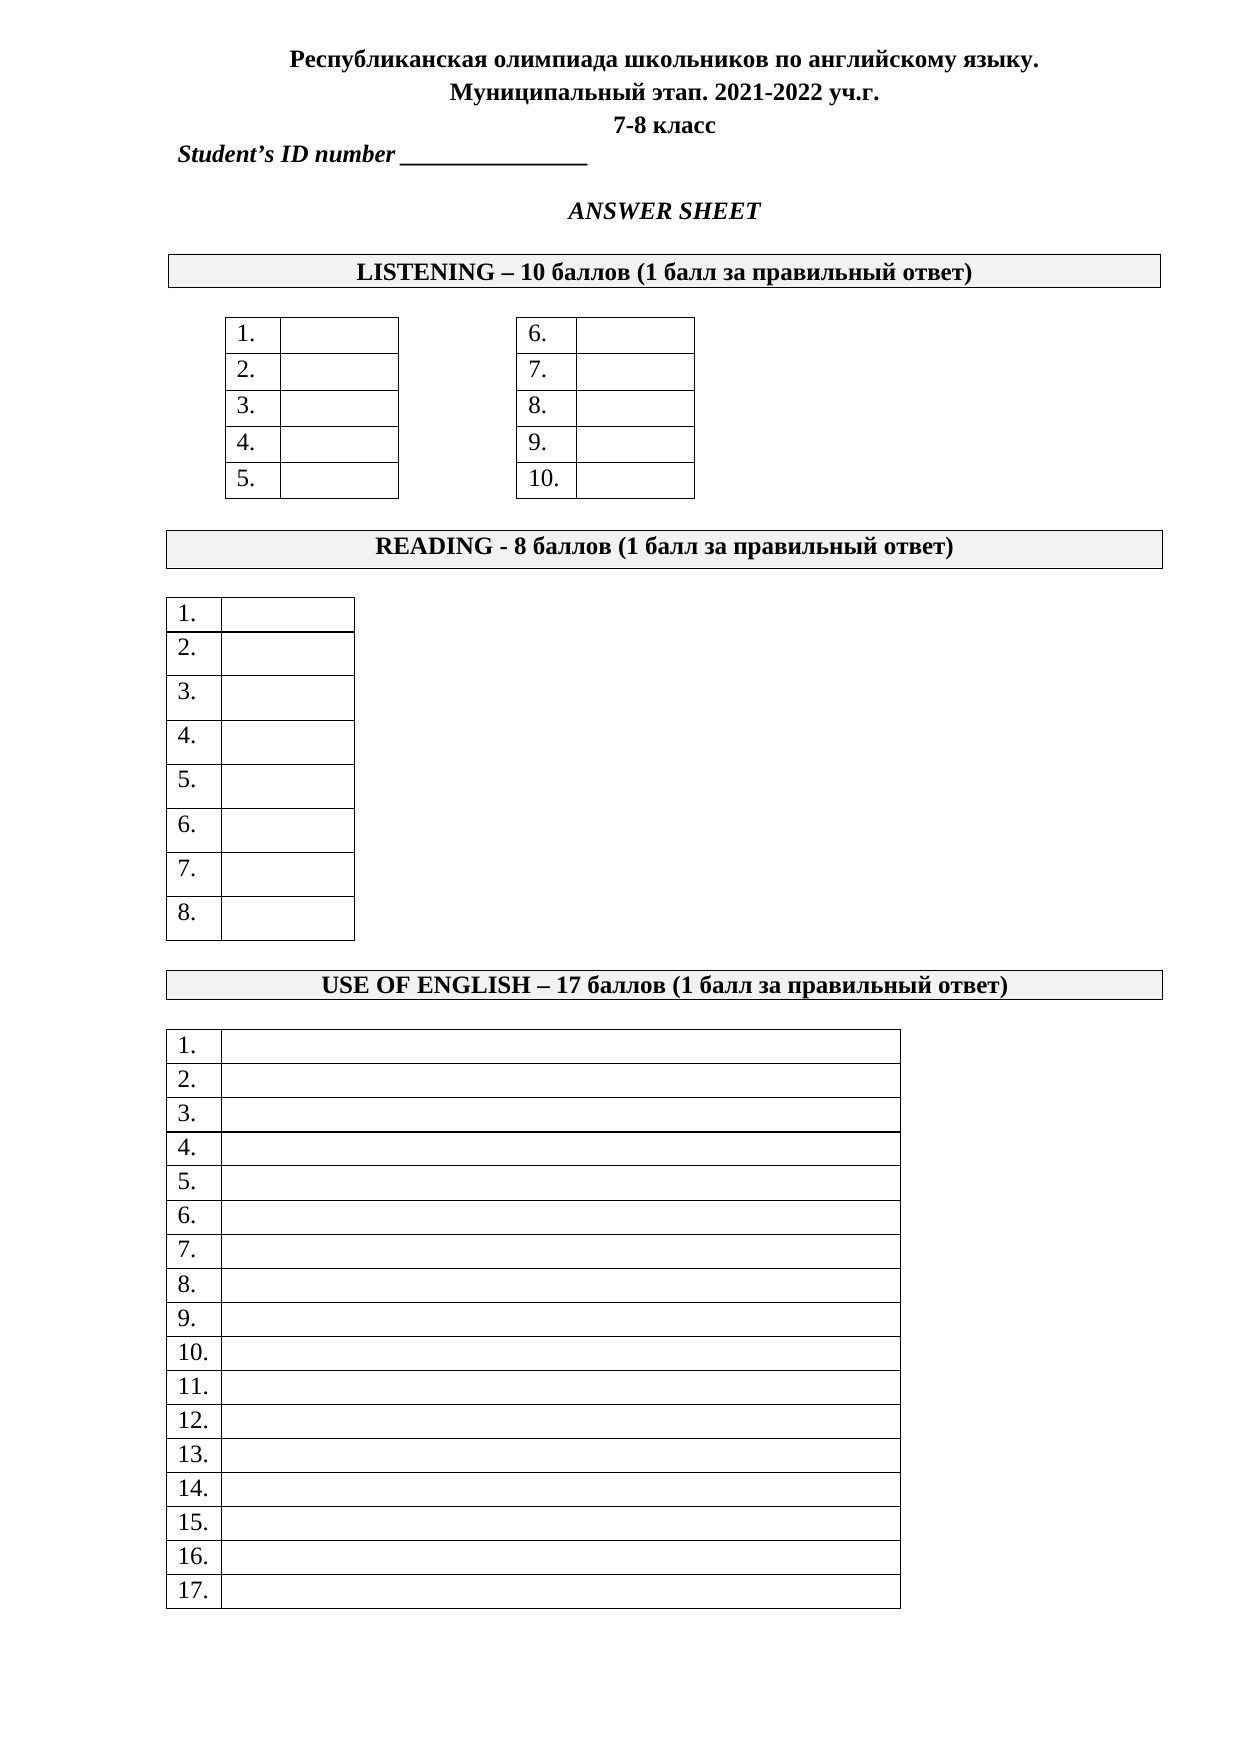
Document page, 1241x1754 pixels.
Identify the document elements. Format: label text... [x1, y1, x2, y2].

table_cell [226, 463, 280, 498]
table_cell [167, 1098, 221, 1131]
table_cell 10. [517, 463, 576, 498]
table_cell [167, 1541, 221, 1574]
table_cell [167, 1303, 221, 1336]
table_cell [167, 765, 221, 808]
table_cell [167, 1133, 221, 1165]
table_cell [222, 853, 354, 896]
table_cell [222, 1507, 900, 1540]
table_cell [226, 427, 280, 462]
table_header [226, 318, 280, 353]
table_cell [222, 1303, 900, 1336]
table_cell [577, 463, 694, 498]
table_cell [167, 1507, 221, 1540]
table_header [167, 1030, 221, 1063]
text ANSWER SHEET [177, 196, 1152, 225]
table_cell [222, 809, 354, 852]
table_cell [222, 1405, 900, 1438]
table_cell 8. [517, 391, 576, 426]
table_cell [222, 1269, 900, 1302]
table_cell [222, 1098, 900, 1131]
table_cell [222, 1371, 900, 1404]
table_header [281, 318, 398, 353]
table_header [167, 598, 221, 631]
table_header READING - 8 баллов (1 балл за правильный ответ) [167, 531, 1162, 567]
table_cell [222, 765, 354, 808]
table_cell [222, 1473, 900, 1506]
table_cell [222, 1337, 900, 1370]
table_cell [167, 897, 221, 940]
table_cell [281, 427, 398, 462]
table_cell [167, 1371, 221, 1404]
table_cell [226, 391, 280, 426]
table_cell [167, 853, 221, 896]
table_cell [167, 1235, 221, 1268]
table_cell [167, 1473, 221, 1506]
table_cell [167, 721, 221, 763]
table_cell [222, 1575, 900, 1608]
table_cell [222, 1133, 900, 1165]
table_cell [222, 676, 354, 719]
table_cell [167, 1064, 221, 1097]
table_header USE OF ENGLISH – 17 баллов (1 балл за правильный ответ) [167, 971, 1162, 999]
table_header [222, 1030, 900, 1063]
table_cell 9. [517, 427, 576, 462]
table_cell [577, 391, 694, 426]
table_cell [222, 1541, 900, 1574]
table_cell [222, 1064, 900, 1097]
table_cell [226, 354, 280, 389]
table_cell [222, 1439, 900, 1472]
table_cell [222, 633, 354, 675]
table_cell [167, 1269, 221, 1302]
table_cell [167, 1575, 221, 1608]
text LISTENING – 10 баллов (1 балл за правильный ответ) [169, 255, 1160, 287]
table_cell [577, 427, 694, 462]
text Student’s ID number _______________ [177, 139, 1152, 168]
table_cell [167, 1337, 221, 1370]
table_cell [167, 633, 221, 675]
table_header [577, 318, 694, 353]
table_header [399, 317, 516, 498]
table_cell [222, 897, 354, 940]
table_cell [281, 354, 398, 389]
table_cell 7. [517, 354, 576, 389]
table_cell [167, 1439, 221, 1472]
table_cell [167, 676, 221, 719]
table_cell [222, 1235, 900, 1268]
table_cell [167, 1166, 221, 1199]
table_cell [167, 1201, 221, 1233]
table_header 6. [517, 318, 576, 353]
table_cell [577, 354, 694, 389]
table_cell [281, 391, 398, 426]
table_cell [281, 463, 398, 498]
table_header [222, 598, 354, 631]
table_cell [222, 1201, 900, 1233]
table_cell [222, 721, 354, 763]
table_cell [222, 1166, 900, 1199]
table_cell [167, 809, 221, 852]
table_cell [167, 1405, 221, 1438]
